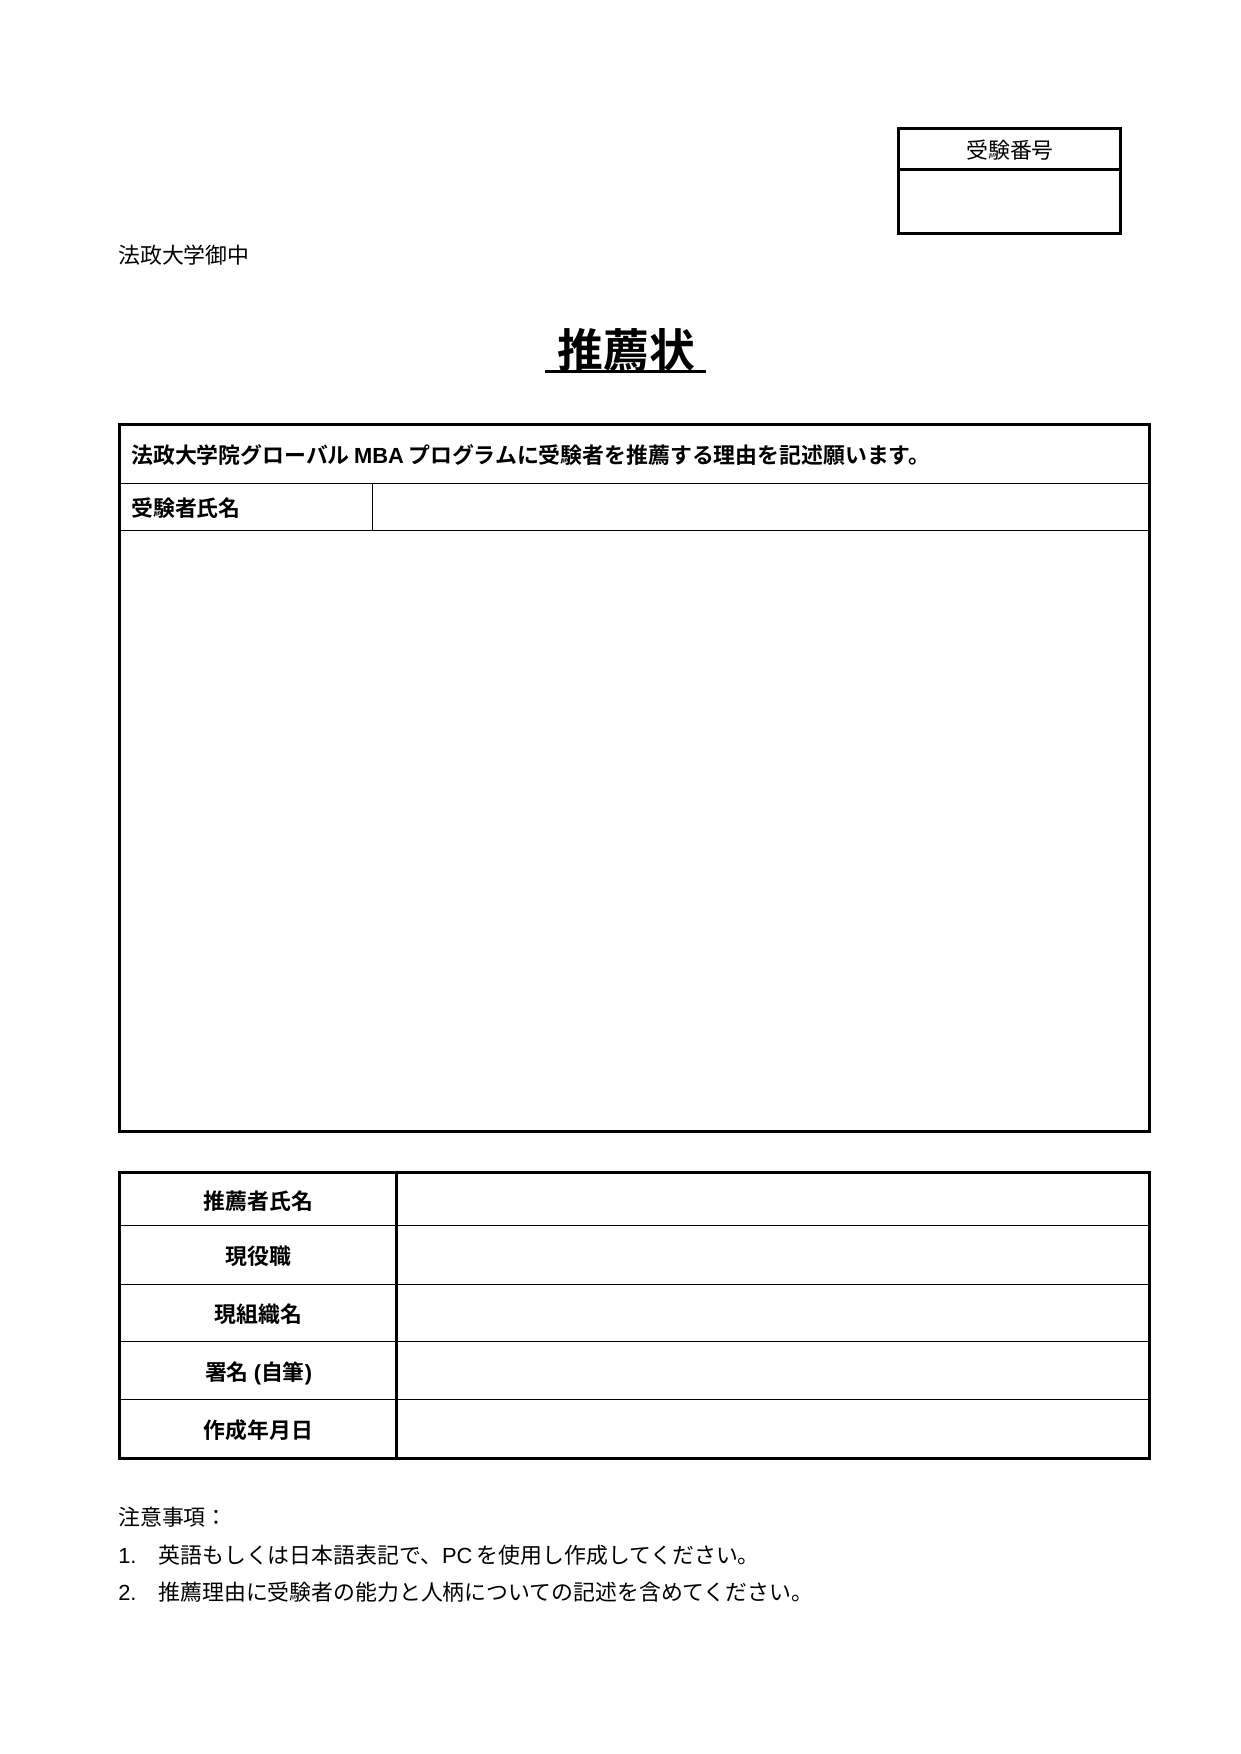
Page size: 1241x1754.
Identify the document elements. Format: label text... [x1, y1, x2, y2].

text 推薦状 [118, 310, 1122, 385]
table_cell [373, 484, 1148, 529]
table_header [398, 1174, 1148, 1225]
table_cell [398, 1342, 1148, 1399]
table_header 法政大学院グローバルMBAプログラムに受験者を推薦する理由を記述願います。 [121, 426, 1148, 483]
table_cell [398, 1226, 1148, 1283]
table_header 推薦者氏名 [121, 1174, 395, 1225]
table_cell 現役職 [121, 1226, 395, 1283]
table_cell [121, 531, 1148, 1130]
table_cell 署名 (自筆) [121, 1342, 395, 1399]
table_cell [398, 1400, 1148, 1457]
text 2. 推薦理由に受験者の能力と人柄についての記述を含めてください。 [118, 1572, 1122, 1610]
text 法政大学御中 [118, 235, 1122, 273]
table_cell 作成年月日 [121, 1400, 395, 1457]
table_cell 現組織名 [121, 1285, 395, 1341]
text 1. 英語もしくは日本語表記で、PCを使用し作成してください。 [118, 1535, 1122, 1572]
table_header 受験番号 [900, 130, 1119, 168]
table_cell 受験者氏名 [121, 484, 372, 529]
table_cell [900, 171, 1119, 232]
text 注意事項： [118, 1497, 1122, 1535]
table_cell [398, 1285, 1148, 1341]
